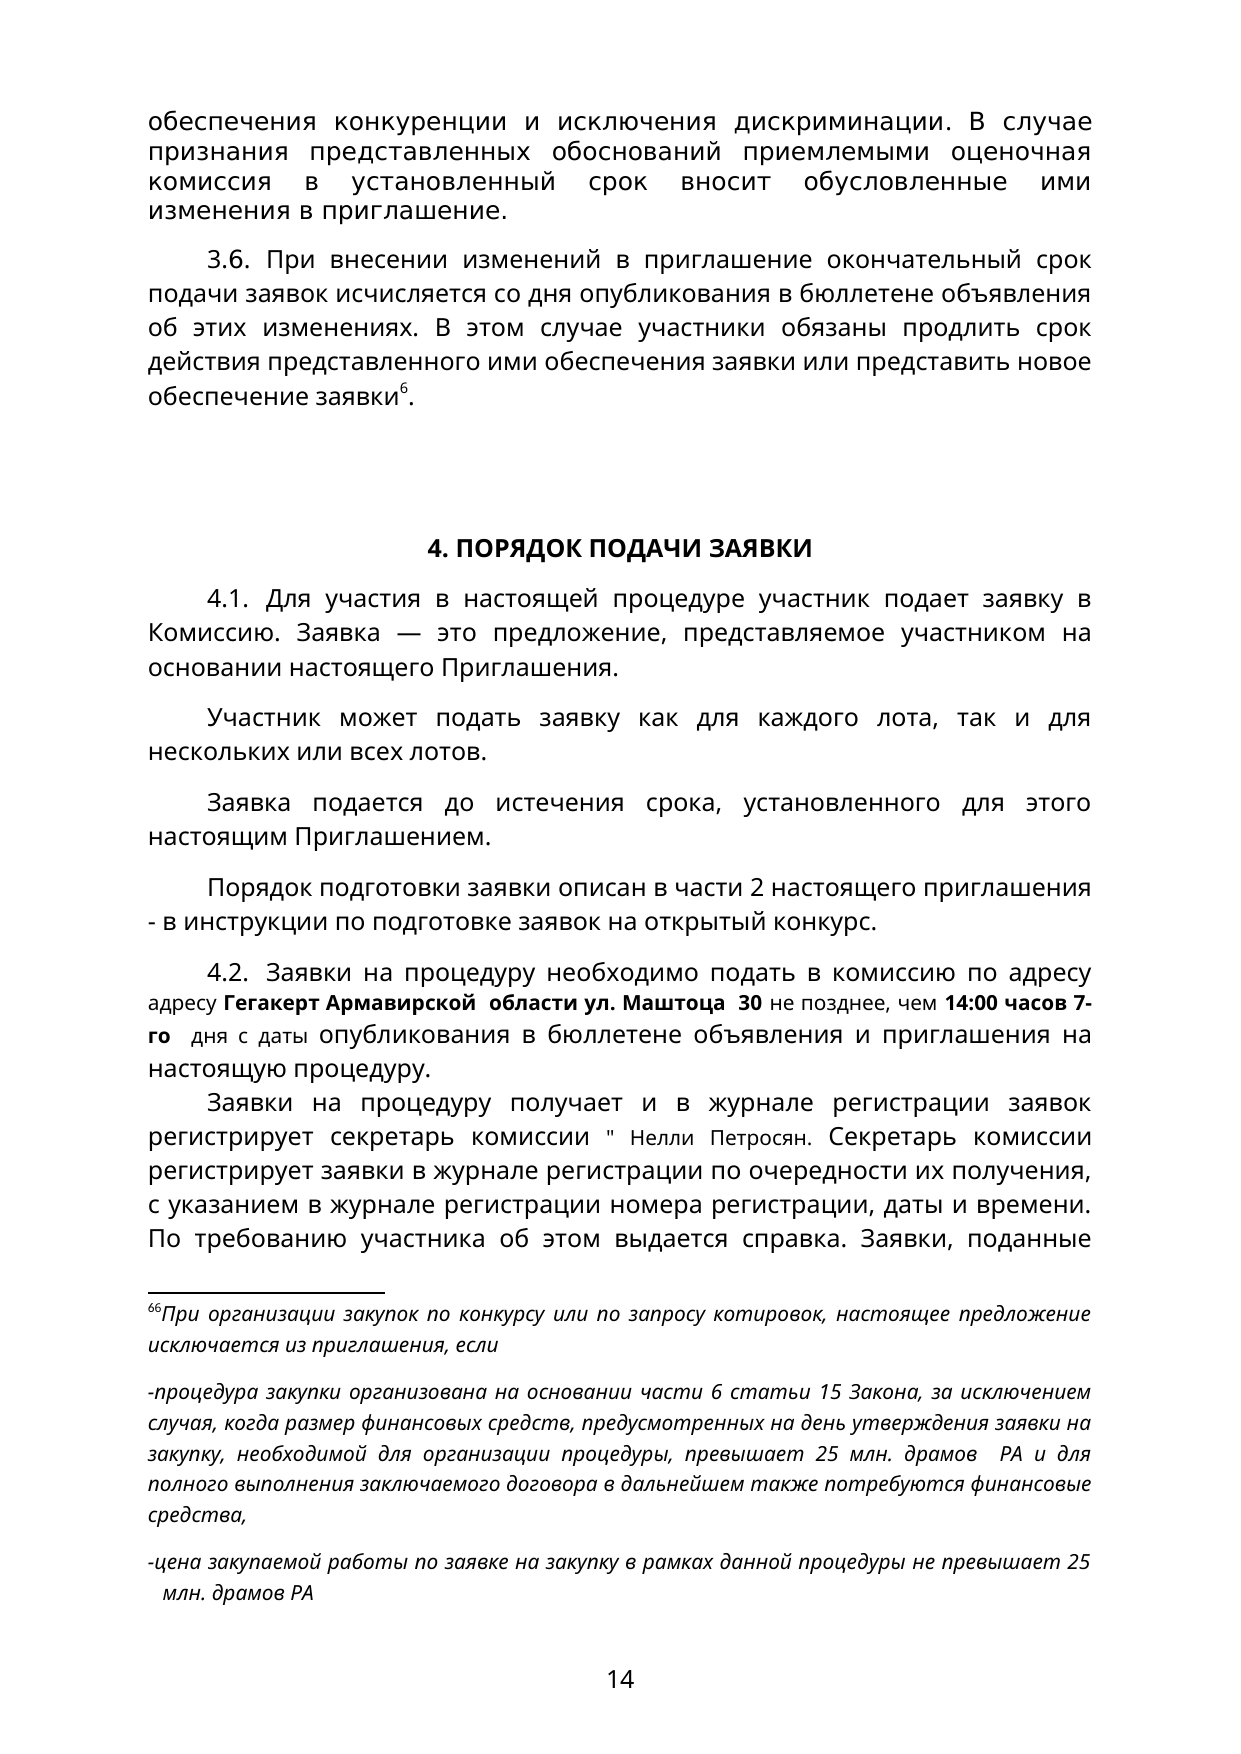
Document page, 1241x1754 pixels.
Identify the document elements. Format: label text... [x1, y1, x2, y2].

text 4.1. Для участия в настоящей процедуре участник подает заявку в Комиссию. Заявка — это предложение, представляемое участником на основании настоящего Приглашения. [148, 581, 1092, 683]
text 4.2. Заявки на процедуру необходимо подать в комиссию по адресу адресу Гегакерт Армавирской области ул. Маштоца 30 не позднее, чем 14:00 часов 7-го дня с даты опубликования в бюллетене объявления и приглашения на настоящую процедуру. [148, 954, 1092, 1085]
text Порядок подготовки заявки описан в части 2 настоящего приглашения - в инструкции по подготовке заявок на открытый конкурс. [148, 869, 1092, 938]
text 3.6. При внесении изменений в приглашение окончательный срок подачи заявок исчисляется со дня опубликования в бюллетене объявления об этих изменениях. В этом случае участники обязаны продлить срок действия представленного ими обеспечения заявки или представить новое обеспечение заявки6. [148, 242, 1092, 412]
text 3.5Каждое лицо без указания имени, до истечения срока, установленного для внесения изменений в приглашение, имеет право по электронной почте представить секретарю оценочной комиссии обоснования по характеристикам предмета закупки установленным приглашениемс точки зрения предусмотренных Законом требований обеспечения конкуренции и исключения дискриминации. В случае признания представленных обоснований приемлемыми оценочная комиссия в установленный срок вносит обусловленные ими изменения в приглашение. [148, 103, 1092, 225]
text Заявка подается до истечения срока, установленного для этого настоящим Приглашением. [148, 785, 1092, 853]
text Участник может подать заявку как для каждого лота, так и для нескольких или всех лотов. [148, 700, 1092, 768]
text 4. ПОРЯДОК ПОДАЧИ ЗАЯВКИ [148, 530, 1092, 564]
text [148, 1085, 1092, 1255]
